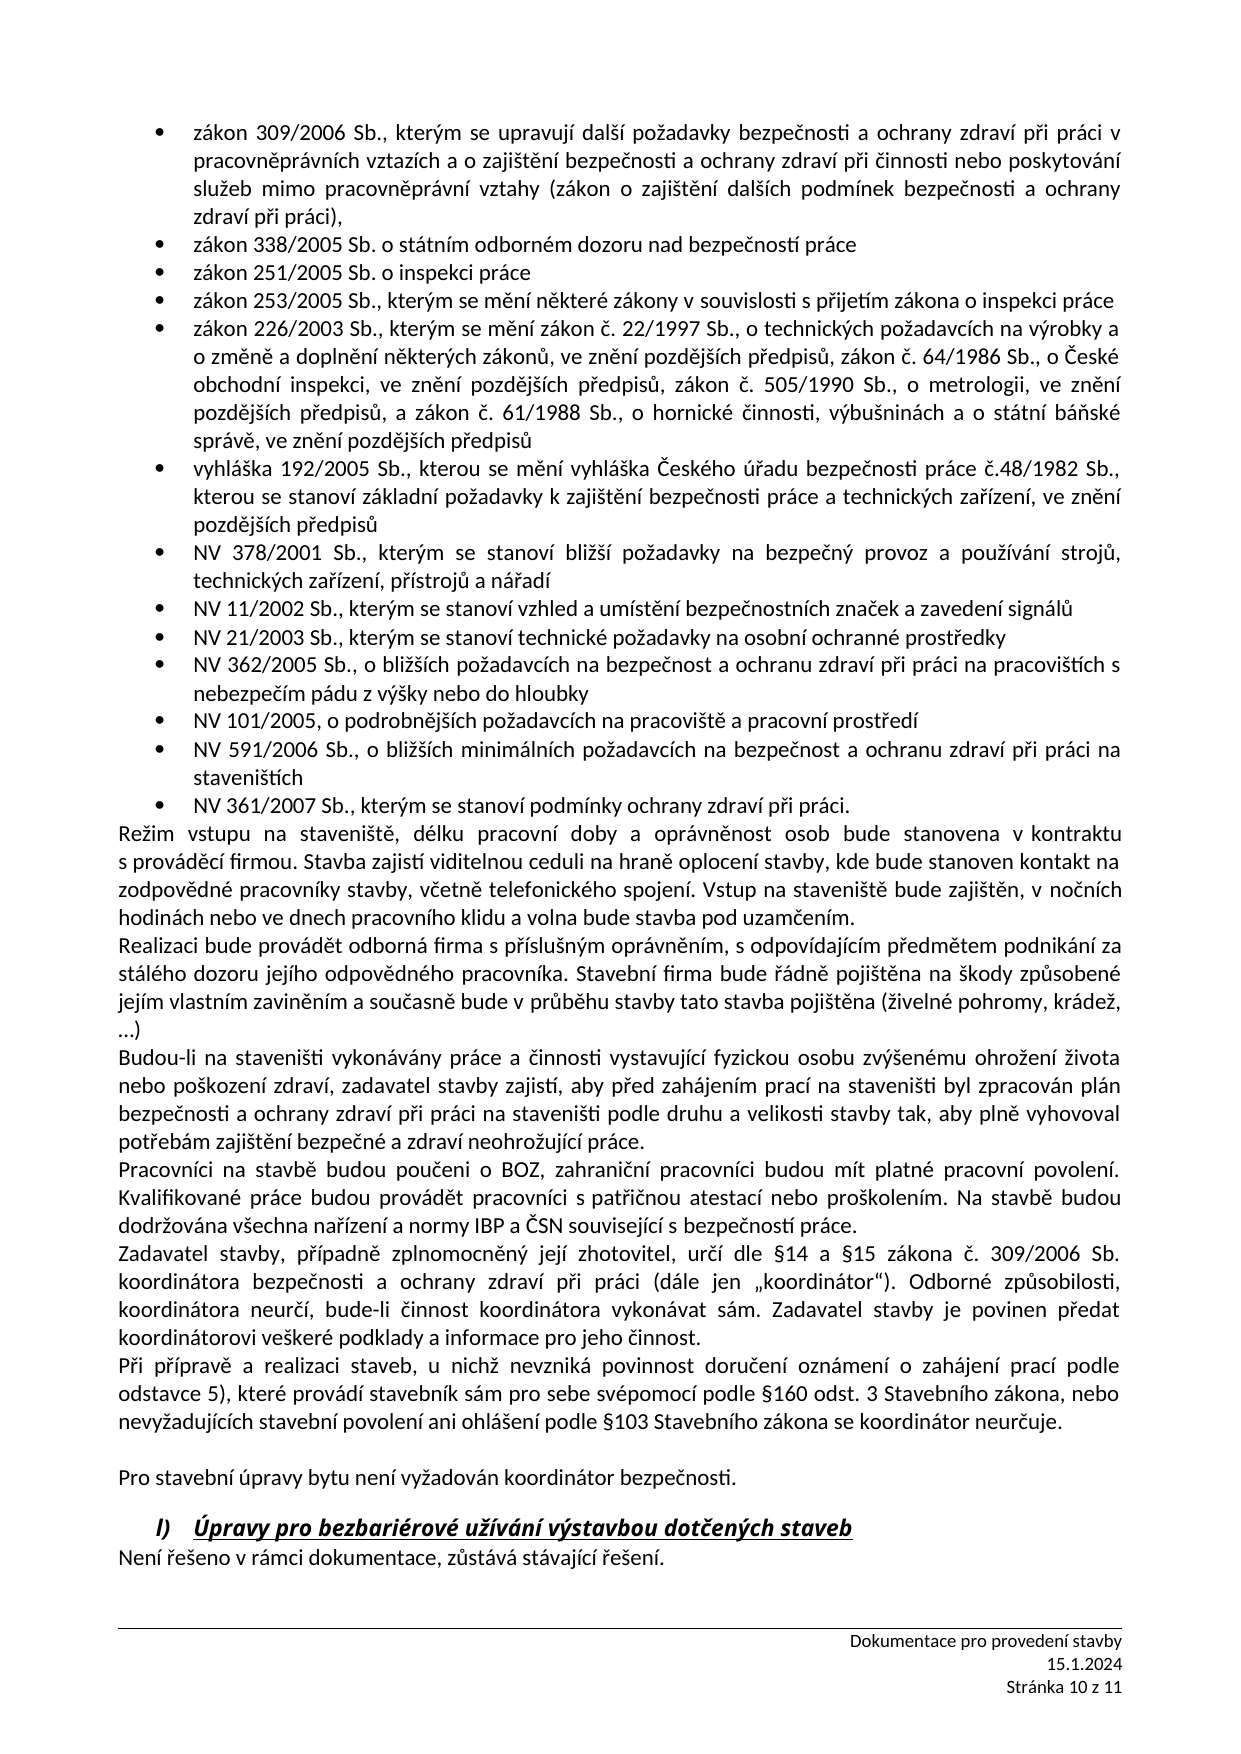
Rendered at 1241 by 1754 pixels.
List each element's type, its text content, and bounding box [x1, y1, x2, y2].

list zákon 338/2005 Sb. o státním odborném dozoru nad bezpečností práce [156, 230, 1122, 258]
list NV 362/2005 Sb., o bližších požadavcích na bezpečnost a ochranu zdraví při práci na pracovištích s nebezpečím pádu z výšky nebo do hloubky [156, 651, 1122, 707]
text Režim vstupu na staveniště, délku pracovní doby a oprávněnost osob bude stanovena v kontraktu s prováděcí firmou. Stavba zajistí viditelnou ceduli na hraně oplocení stavby, kde bude stanoven kontakt na zodpovědné pracovníky stavby, včetně telefonického spojení. Vstup na staveniště bude zajištěn, v nočních hodinách nebo ve dnech pracovního klidu a volna bude stavba pod uzamčením. [118, 819, 1122, 931]
list zákon 309/2006 Sb., kterým se upravují další požadavky bezpečnosti a ochrany zdraví při práci v pracovněprávních vztazích a o zajištění bezpečnosti a ochrany zdraví při činnosti nebo poskytování služeb mimo pracovněprávní vztahy (zákon o zajištění dalších podmínek bezpečnosti a ochrany zdraví při práci), [156, 118, 1122, 230]
text Není řešeno v rámci dokumentace, zůstává stávající řešení. [118, 1543, 1122, 1571]
list NV 11/2002 Sb., kterým se stanoví vzhled a umístění bezpečnostních značek a zavedení signálů [156, 594, 1122, 623]
list NV 21/2003 Sb., kterým se stanoví technické požadavky na osobní ochranné prostředky [156, 623, 1122, 651]
subtitle Úpravy pro bezbariérové užívání výstavbou dotčených staveb [156, 1512, 1122, 1543]
text Budou-li na staveništi vykonávány práce a činnosti vystavující fyzickou osobu zvýšenému ohrožení života nebo poškození zdraví, zadavatel stavby zajistí, aby před zahájením prací na staveništi byl zpracován plán bezpečnosti a ochrany zdraví při práci na staveništi podle druhu a velikosti stavby tak, aby plně vyhovoval potřebám zajištění bezpečné a zdraví neohrožující práce. [118, 1043, 1122, 1155]
list NV 378/2001 Sb., kterým se stanoví bližší požadavky na bezpečný provoz a používání strojů, technických zařízení, přístrojů a nářadí [156, 538, 1122, 594]
text Realizaci bude provádět odborná firma s příslušným oprávněním, s odpovídajícím předmětem podnikání za stálého dozoru jejího odpovědného pracovníka. Stavební firma bude řádně pojištěna na škody způsobené jejím vlastním zaviněním a současně bude v průběhu stavby tato stavba pojištěna (živelné pohromy, krádež,…) [118, 931, 1122, 1043]
list NV 591/2006 Sb., o bližších minimálních požadavcích na bezpečnost a ochranu zdraví při práci na staveništích [156, 735, 1122, 791]
list vyhláška 192/2005 Sb., kterou se mění vyhláška Českého úřadu bezpečnosti práce č.48/1982 Sb., kterou se stanoví základní požadavky k zajištění bezpečnosti práce a technických zařízení, ve znění pozdějších předpisů [156, 454, 1122, 538]
text Pracovníci na stavbě budou poučeni o BOZ, zahraniční pracovníci budou mít platné pracovní povolení. Kvalifikované práce budou provádět pracovníci s patřičnou atestací nebo proškolením. Na stavbě budou dodržována všechna nařízení a normy IBP a ČSN související s bezpečností práce. [118, 1155, 1122, 1239]
list NV 361/2007 Sb., kterým se stanoví podmínky ochrany zdraví při práci. [156, 791, 1122, 819]
list zákon 251/2005 Sb. o inspekci práce [156, 258, 1122, 286]
list zákon 253/2005 Sb., kterým se mění některé zákony v souvislosti s přijetím zákona o inspekci práce [156, 286, 1122, 314]
text Pro stavební úpravy bytu není vyžadován koordinátor bezpečnosti. [118, 1463, 1122, 1491]
list NV 101/2005, o podrobnějších požadavcích na pracoviště a pracovní prostředí [156, 707, 1122, 735]
list zákon 226/2003 Sb., kterým se mění zákon č. 22/1997 Sb., o technických požadavcích na výrobky a o změně a doplnění některých zákonů, ve znění pozdějších předpisů, zákon č. 64/1986 Sb., o České obchodní inspekci, ve znění pozdějších předpisů, zákon č. 505/1990 Sb., o metrologii, ve znění pozdějších předpisů, a zákon č. 61/1988 Sb., o hornické činnosti, výbušninách a o státní báňské správě, ve znění pozdějších předpisů [156, 314, 1122, 454]
text Zadavatel stavby, případně zplnomocněný její zhotovitel, určí dle §14 a §15 zákona č. 309/2006 Sb. koordinátora bezpečnosti a ochrany zdraví při práci (dále jen „koordinátor“). Odborné způsobilosti, koordinátora neurčí, bude-li činnost koordinátora vykonávat sám. Zadavatel stavby je povinen předat koordinátorovi veškeré podklady a informace pro jeho činnost. [118, 1239, 1122, 1351]
text Při přípravě a realizaci staveb, u nichž nevzniká povinnost doručení oznámení o zahájení prací podle odstavce 5), které provádí stavebník sám pro sebe svépomocí podle §160 odst. 3 Stavebního zákona, nebo nevyžadujících stavební povolení ani ohlášení podle §103 Stavebního zákona se koordinátor neurčuje. [118, 1351, 1122, 1435]
